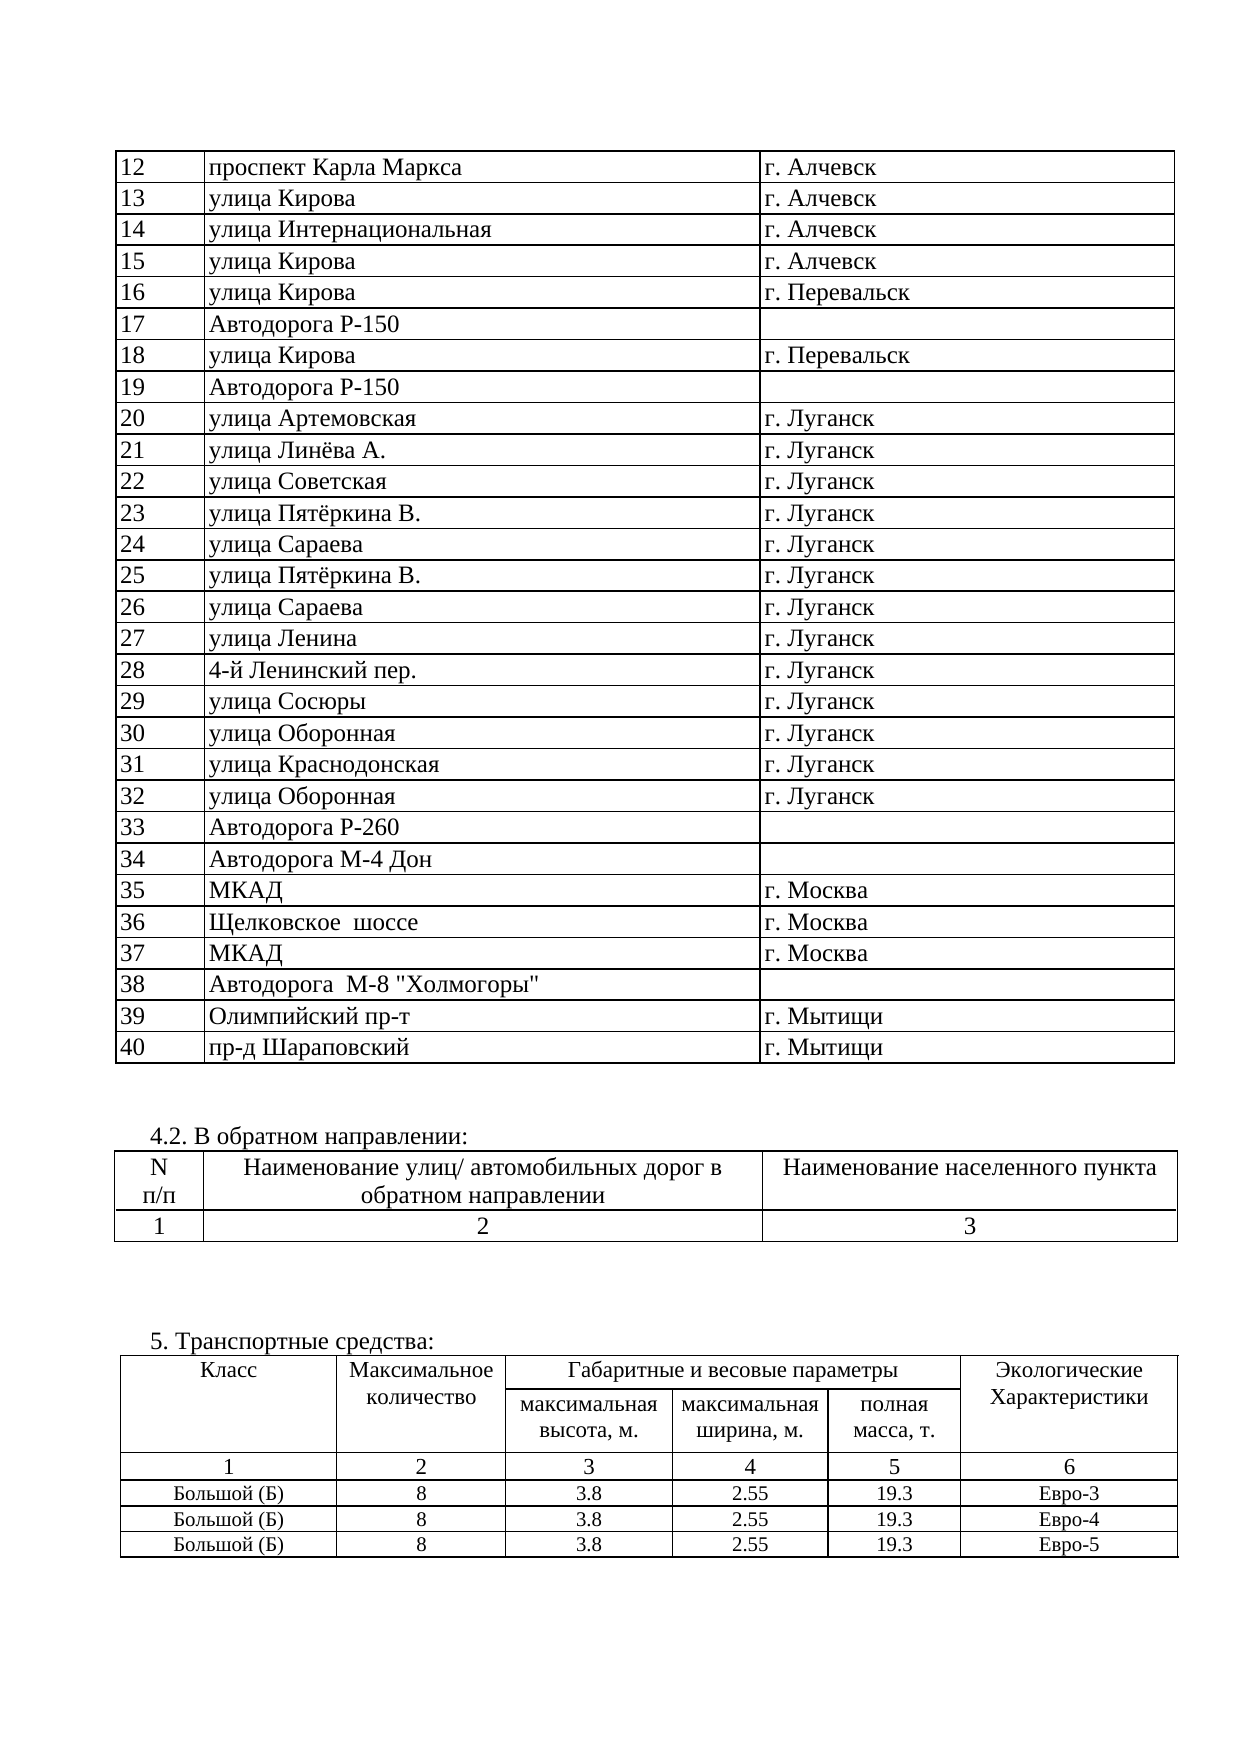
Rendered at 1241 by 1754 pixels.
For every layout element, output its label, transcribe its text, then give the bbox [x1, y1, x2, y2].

table_cell 31 [117, 749, 204, 779]
table_cell улица Сараева [205, 592, 759, 622]
table_cell 32 [117, 781, 204, 811]
table_cell проспект Карла Маркса [205, 152, 759, 181]
table_cell Евро-3 [961, 1481, 1177, 1505]
table_cell МКАД [205, 938, 759, 968]
table_cell г. Луганск [761, 623, 1174, 653]
table_cell 23 [117, 498, 204, 527]
table_cell 3.8 [506, 1507, 672, 1531]
table_cell 3.8 [506, 1532, 672, 1556]
table_cell 16 [117, 277, 204, 307]
table_cell максимальная высота, м. [506, 1390, 672, 1451]
table_cell улица Линёва А. [205, 435, 759, 464]
table_cell г. Луганск [761, 655, 1174, 685]
table_cell г. Луганск [761, 498, 1174, 527]
table_cell Автодорога Р-150 [205, 372, 759, 402]
table_cell г. Алчевск [761, 152, 1174, 181]
table_cell 2.55 [673, 1481, 827, 1505]
table_cell г. Луганск [761, 686, 1174, 716]
table_cell 29 [117, 686, 204, 716]
table_cell 25 [117, 561, 204, 590]
table_cell г. Москва [761, 875, 1174, 905]
table_cell Автодорога М-4 Дон [205, 844, 759, 873]
table_cell улица Кирова [205, 183, 759, 213]
table_cell г. Луганск [761, 781, 1174, 811]
table_cell 2.55 [673, 1507, 827, 1531]
table_cell г. Алчевск [761, 246, 1174, 276]
table_cell 2 [204, 1211, 762, 1241]
table_cell Евро-5 [961, 1532, 1177, 1556]
table_cell Автодорога Р-260 [205, 812, 759, 842]
table_cell улица Интернациональная [205, 215, 759, 244]
table_cell улица Кирова [205, 340, 759, 370]
table_cell 3.8 [506, 1481, 672, 1505]
table_cell г. Москва [761, 907, 1174, 936]
table_cell 17 [117, 309, 204, 339]
table_cell 26 [117, 592, 204, 622]
table_cell 33 [117, 812, 204, 842]
table_cell 40 [117, 1032, 204, 1062]
table_cell г. Луганск [761, 592, 1174, 622]
table_cell 19 [117, 372, 204, 402]
table_cell 4 [673, 1453, 827, 1479]
table_cell полная масса, т. [829, 1390, 960, 1451]
table_cell 27 [117, 623, 204, 653]
table_cell Автодорога Р-150 [205, 309, 759, 339]
table_cell Автодорога М-8 "Холмогоры" [205, 970, 759, 999]
table_cell 35 [117, 875, 204, 905]
table_cell улица Сараева [205, 529, 759, 559]
table_cell улица Оборонная [205, 781, 759, 811]
table_cell 19.3 [829, 1532, 960, 1556]
table_cell улица Краснодонская [205, 749, 759, 779]
table_cell 19.3 [829, 1507, 960, 1531]
table_cell улица Сосюры [205, 686, 759, 716]
table_cell г. Луганск [761, 435, 1174, 464]
table_cell 3 [506, 1453, 672, 1479]
table_header N п/п [115, 1152, 203, 1209]
table_cell 8 [337, 1481, 505, 1505]
table_cell г. Мытищи [761, 1001, 1174, 1031]
table_cell 14 [117, 215, 204, 244]
table_header Наименование населенного пункта [763, 1152, 1177, 1209]
table_cell [761, 812, 1174, 842]
text 4.2. В обратном направлении: [150, 1121, 1090, 1150]
table_cell Олимпийский пр-т [205, 1001, 759, 1031]
table_cell улица Кирова [205, 246, 759, 276]
table_cell 8 [337, 1532, 505, 1556]
table_cell г. Алчевск [761, 215, 1174, 244]
table_cell 37 [117, 938, 204, 968]
table_header Экологические Характеристики [961, 1356, 1177, 1451]
table_header Наименование улиц/ автомобильных дорог в обратном направлении [204, 1152, 762, 1209]
table_cell 2 [337, 1453, 505, 1479]
table_cell 6 [961, 1453, 1177, 1479]
table_cell 30 [117, 718, 204, 748]
table_cell Большой (Б) [121, 1532, 336, 1556]
table_cell 15 [117, 246, 204, 276]
table_cell пр-д Шараповский [205, 1032, 759, 1062]
table_cell максимальная ширина, м. [673, 1390, 827, 1451]
table_cell улица Кирова [205, 277, 759, 307]
table_cell 18 [117, 340, 204, 370]
table_cell 21 [117, 435, 204, 464]
table_cell 19.3 [829, 1481, 960, 1505]
table_cell 20 [117, 403, 204, 433]
table_cell улица Ленина [205, 623, 759, 653]
table_cell 1 [115, 1210, 203, 1241]
table_cell г. Луганск [761, 403, 1174, 433]
table_header Класс [121, 1356, 336, 1451]
table_cell г. Луганск [761, 718, 1174, 748]
table_cell Большой (Б) [121, 1481, 336, 1505]
table_cell 4-й Ленинский пер. [205, 655, 759, 685]
table_cell 12 [117, 152, 204, 181]
table_cell г. Луганск [761, 749, 1174, 779]
table_cell 36 [117, 907, 204, 936]
table_cell Щелковское шоссе [205, 907, 759, 936]
table_cell г. Перевальск [761, 277, 1174, 307]
table_cell 38 [117, 970, 204, 999]
table_cell улица Советская [205, 466, 759, 496]
table_cell г. Мытищи [761, 1032, 1174, 1062]
table_cell 8 [337, 1507, 505, 1531]
table_cell г. Москва [761, 938, 1174, 968]
table_cell Большой (Б) [121, 1507, 336, 1531]
text 5. Транспортные средства: [150, 1326, 1090, 1355]
table_cell 2.55 [673, 1532, 827, 1556]
table_cell улица Пятёркина В. [205, 498, 759, 527]
table_cell 1 [121, 1453, 336, 1479]
table_cell улица Оборонная [205, 718, 759, 748]
table_header Габаритные и весовые параметры [506, 1356, 960, 1388]
table_cell улица Пятёркина В. [205, 561, 759, 590]
table_cell [761, 309, 1174, 339]
table_cell г. Луганск [761, 561, 1174, 590]
table_cell г. Перевальск [761, 340, 1174, 370]
table_cell г. Алчевск [761, 183, 1174, 213]
table_cell 13 [117, 183, 204, 213]
table_cell 28 [117, 655, 204, 685]
table_cell Евро-4 [961, 1507, 1177, 1531]
table_cell улица Артемовская [205, 403, 759, 433]
table_cell 24 [117, 529, 204, 559]
table_cell МКАД [205, 875, 759, 905]
table_cell 22 [117, 466, 204, 496]
table_header Максимальное количество [337, 1356, 505, 1451]
table_cell 39 [117, 1001, 204, 1031]
table_cell [761, 372, 1174, 402]
table_cell [761, 844, 1174, 873]
table_cell г. Луганск [761, 529, 1174, 559]
table_cell г. Луганск [761, 466, 1174, 496]
table_cell 34 [117, 844, 204, 873]
table_cell 3 [763, 1209, 1177, 1241]
table_cell [761, 970, 1174, 999]
table_cell 5 [829, 1453, 960, 1479]
